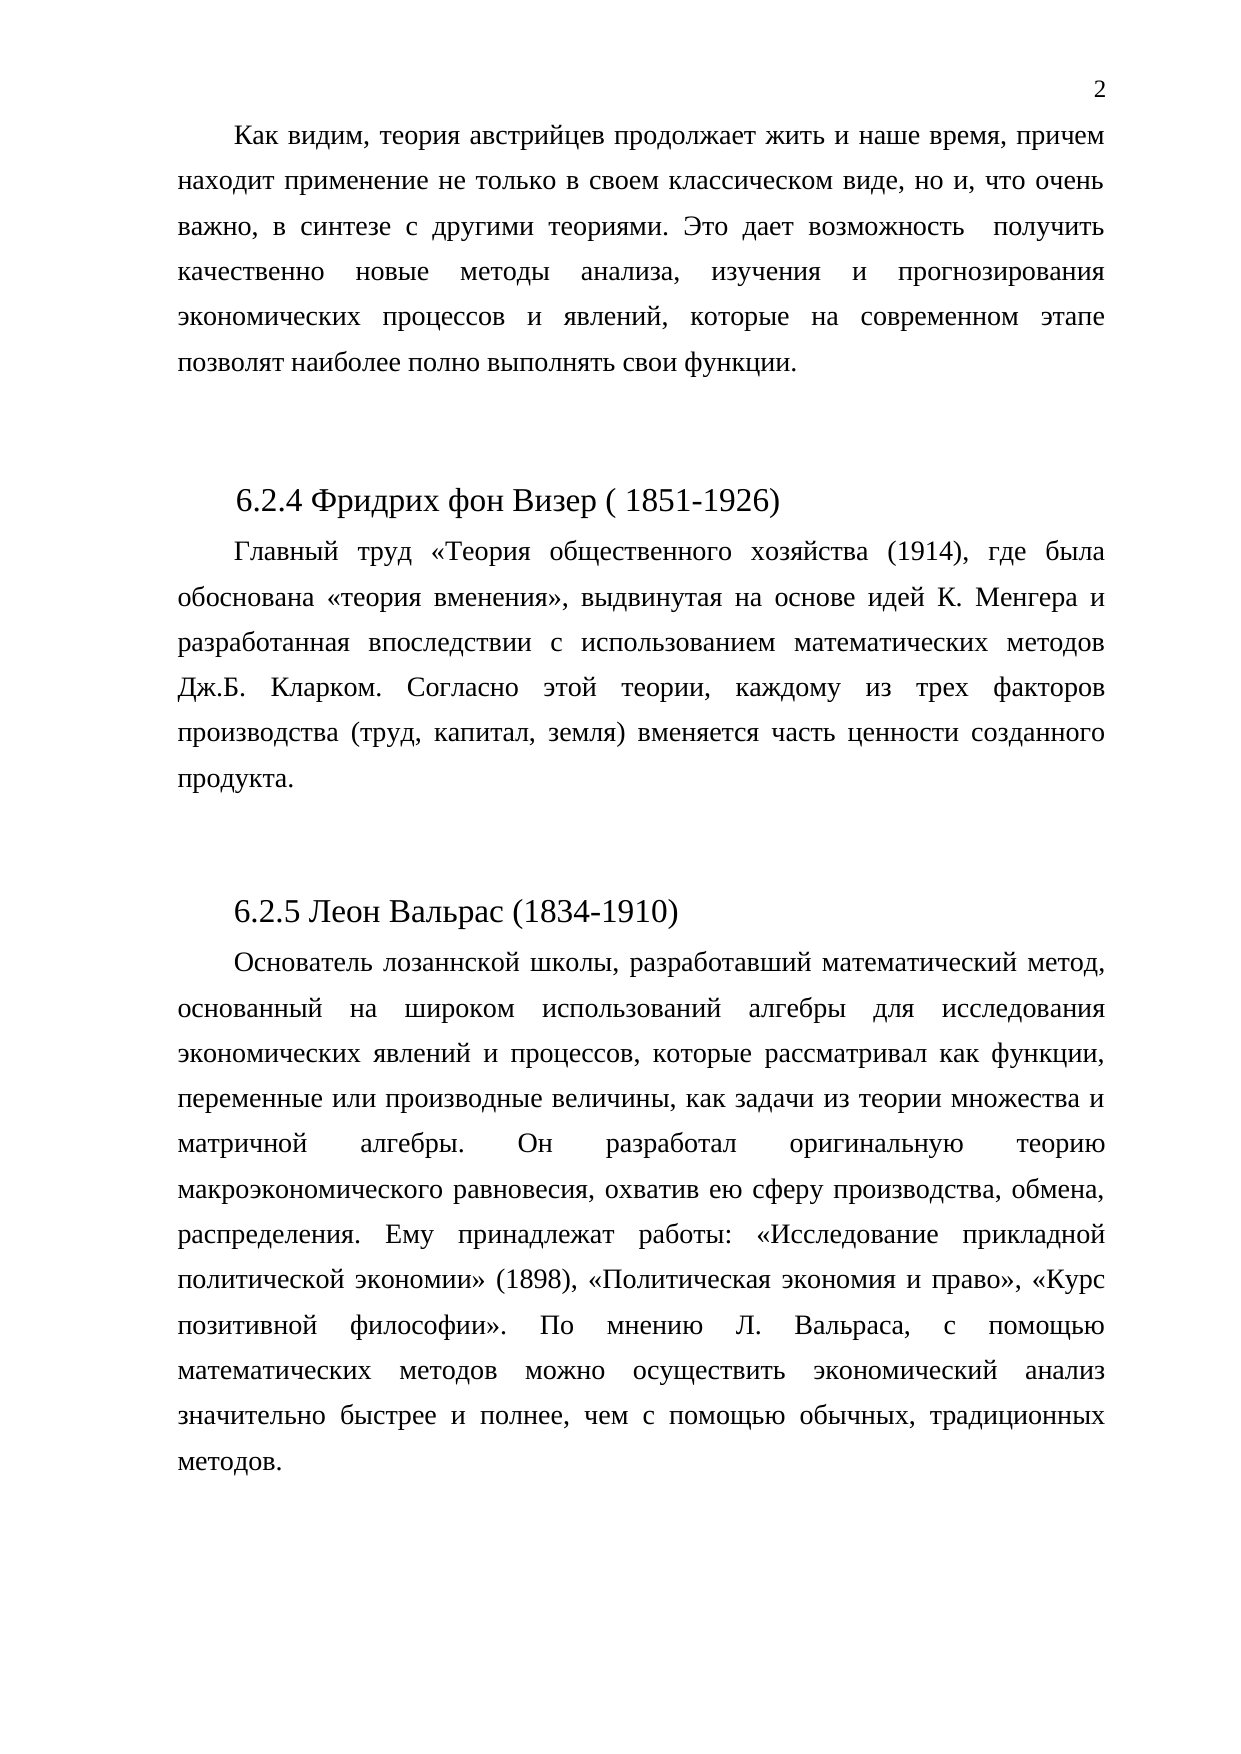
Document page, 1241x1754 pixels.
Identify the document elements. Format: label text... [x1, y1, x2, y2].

text 6.2.5 Леон Вальрас (1834-1910) [177, 892, 1106, 930]
text Основатель лозаннской школы, разработавший математический метод, основанный на широком использований алгебры для исследования экономических явлений и процессов, которые рассматривал как функции, переменные или производные величины, как задачи из теории множества и матричной алгебры. Он разработал оригинальную теорию макроэкономического равновесия, охватив ею сферу производства, обмена, распределения. Ему принадлежат работы: «Исследование прикладной политической экономии» (1898), «Политическая экономия и право», «Курс позитивной философии». По мнению Л. Вальраса, с помощью математических методов можно осуществить экономический анализ значительно быстрее и полнее, чем с помощью обычных, традиционных методов. [177, 945, 1106, 1476]
text Главный труд «Теория общественного хозяйства (1914), где была обоснована «теория вменения», выдвинутая на основе идей К. Менгера и разработанная впоследствии с использованием математических методов Дж.Б. Кларком. Согласно этой теории, каждому из трех факторов производства (труд, капитал, земля) вменяется часть ценности созданного продукта. [177, 534, 1106, 793]
text 6.2.4 Фридрих фон Визер ( 1851-1926) [177, 481, 1106, 519]
text Как видим, теория австрийцев продолжает жить и наше время, причем находит применение не только в своем классическом виде, но и, что очень важно, в синтезе с другими теориями. Это дает возможность получить качественно новые методы анализа, изучения и прогнозирования экономических процессов и явлений, которые на современном этапе позволят наиболее полно выполнять свои функции. [177, 118, 1106, 377]
